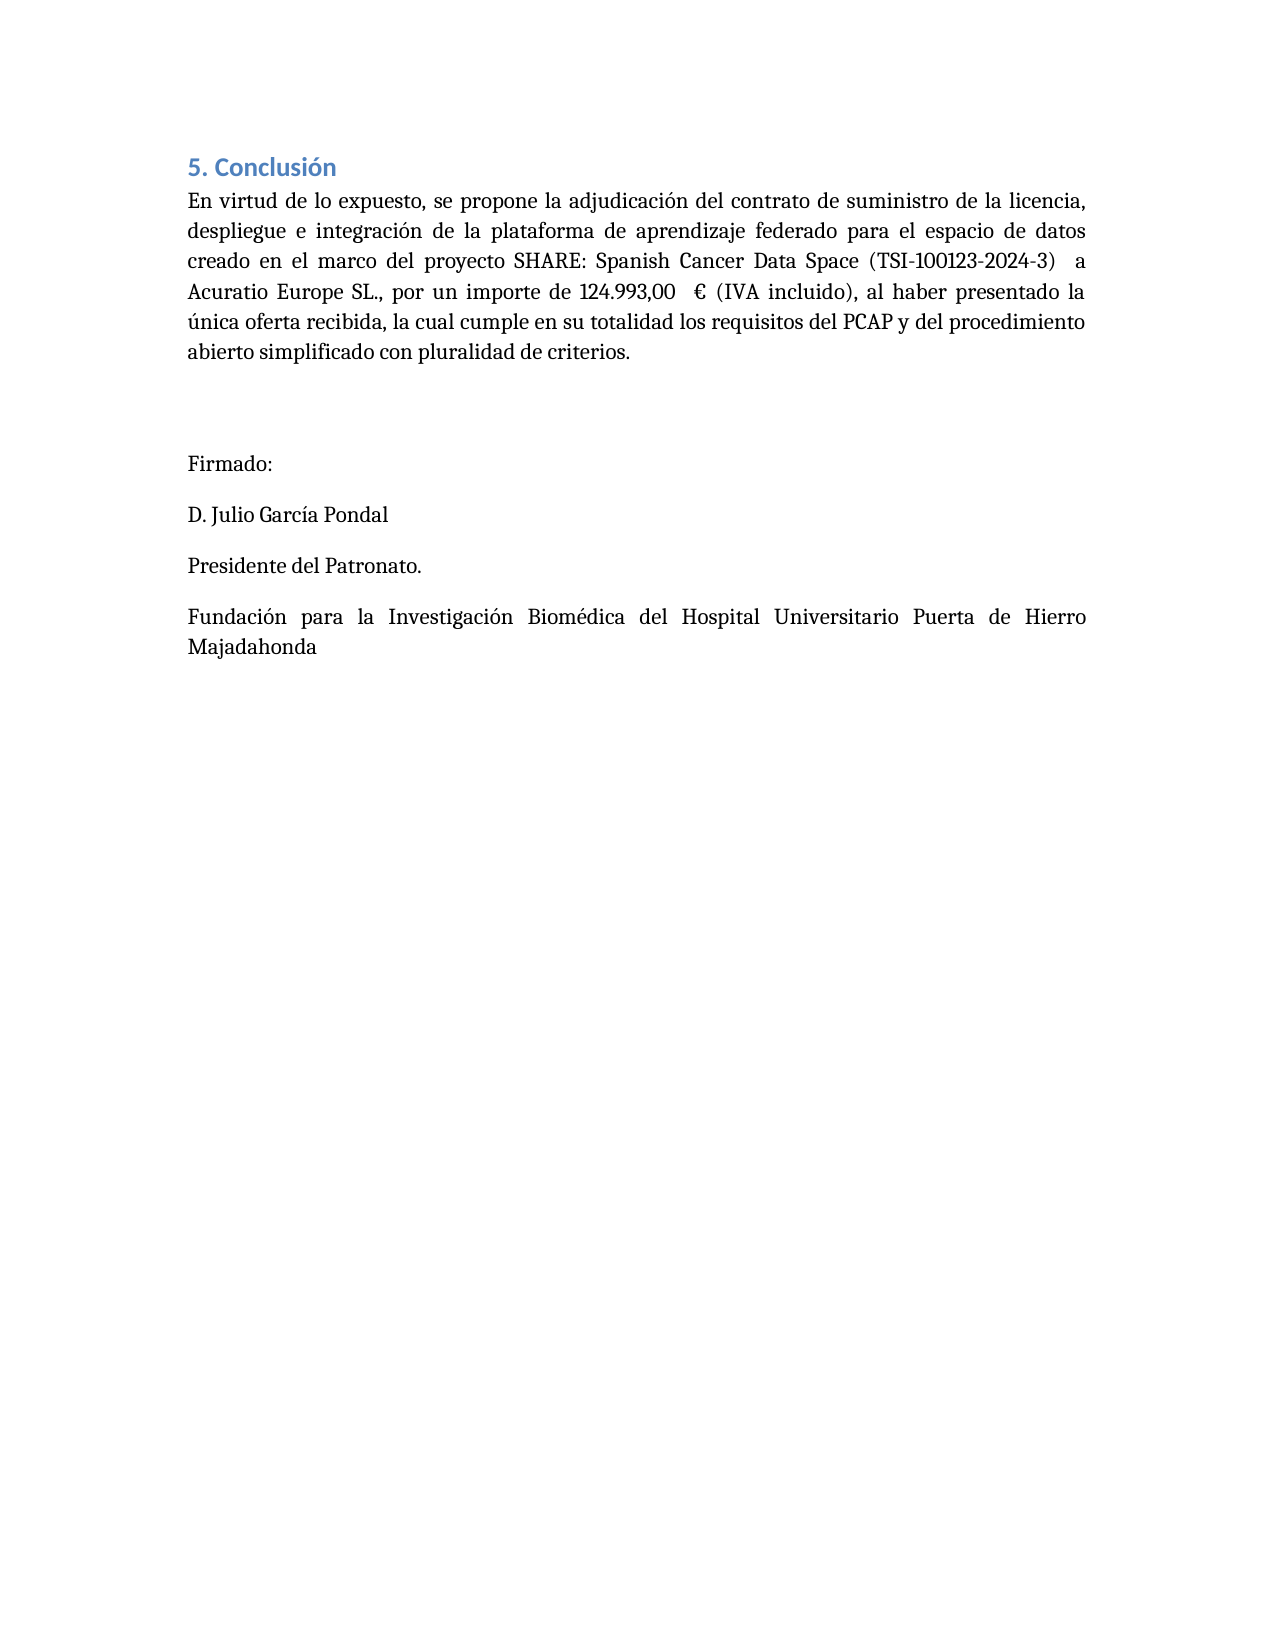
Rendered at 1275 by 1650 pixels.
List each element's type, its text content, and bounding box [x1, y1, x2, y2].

text D. Julio García Pondal [187, 501, 1087, 528]
text En virtud de lo expuesto, se propone la adjudicación del contrato de suministro de la licencia, despliegue e integración de la plataforma de aprendizaje federado para el espacio de datos creado en el marco del proyecto SHARE: Spanish Cancer Data Space (TSI-100123-2024-3) a Acuratio Europe SL., por un importe de 124.993,00 € (IVA incluido), al haber presentado la única oferta recibida, la cual cumple en su totalidad los requisitos del PCAP y del procedimiento abierto simplificado con pluralidad de criterios. [187, 188, 1087, 365]
text Fundación para la Investigación Biomédica del Hospital Universitario Puerta de Hierro Majadahonda [187, 603, 1087, 660]
text Presidente del Patronato. [187, 552, 1087, 579]
text Firmado: [187, 390, 1087, 477]
subtitle 5. Conclusión [187, 150, 1087, 183]
